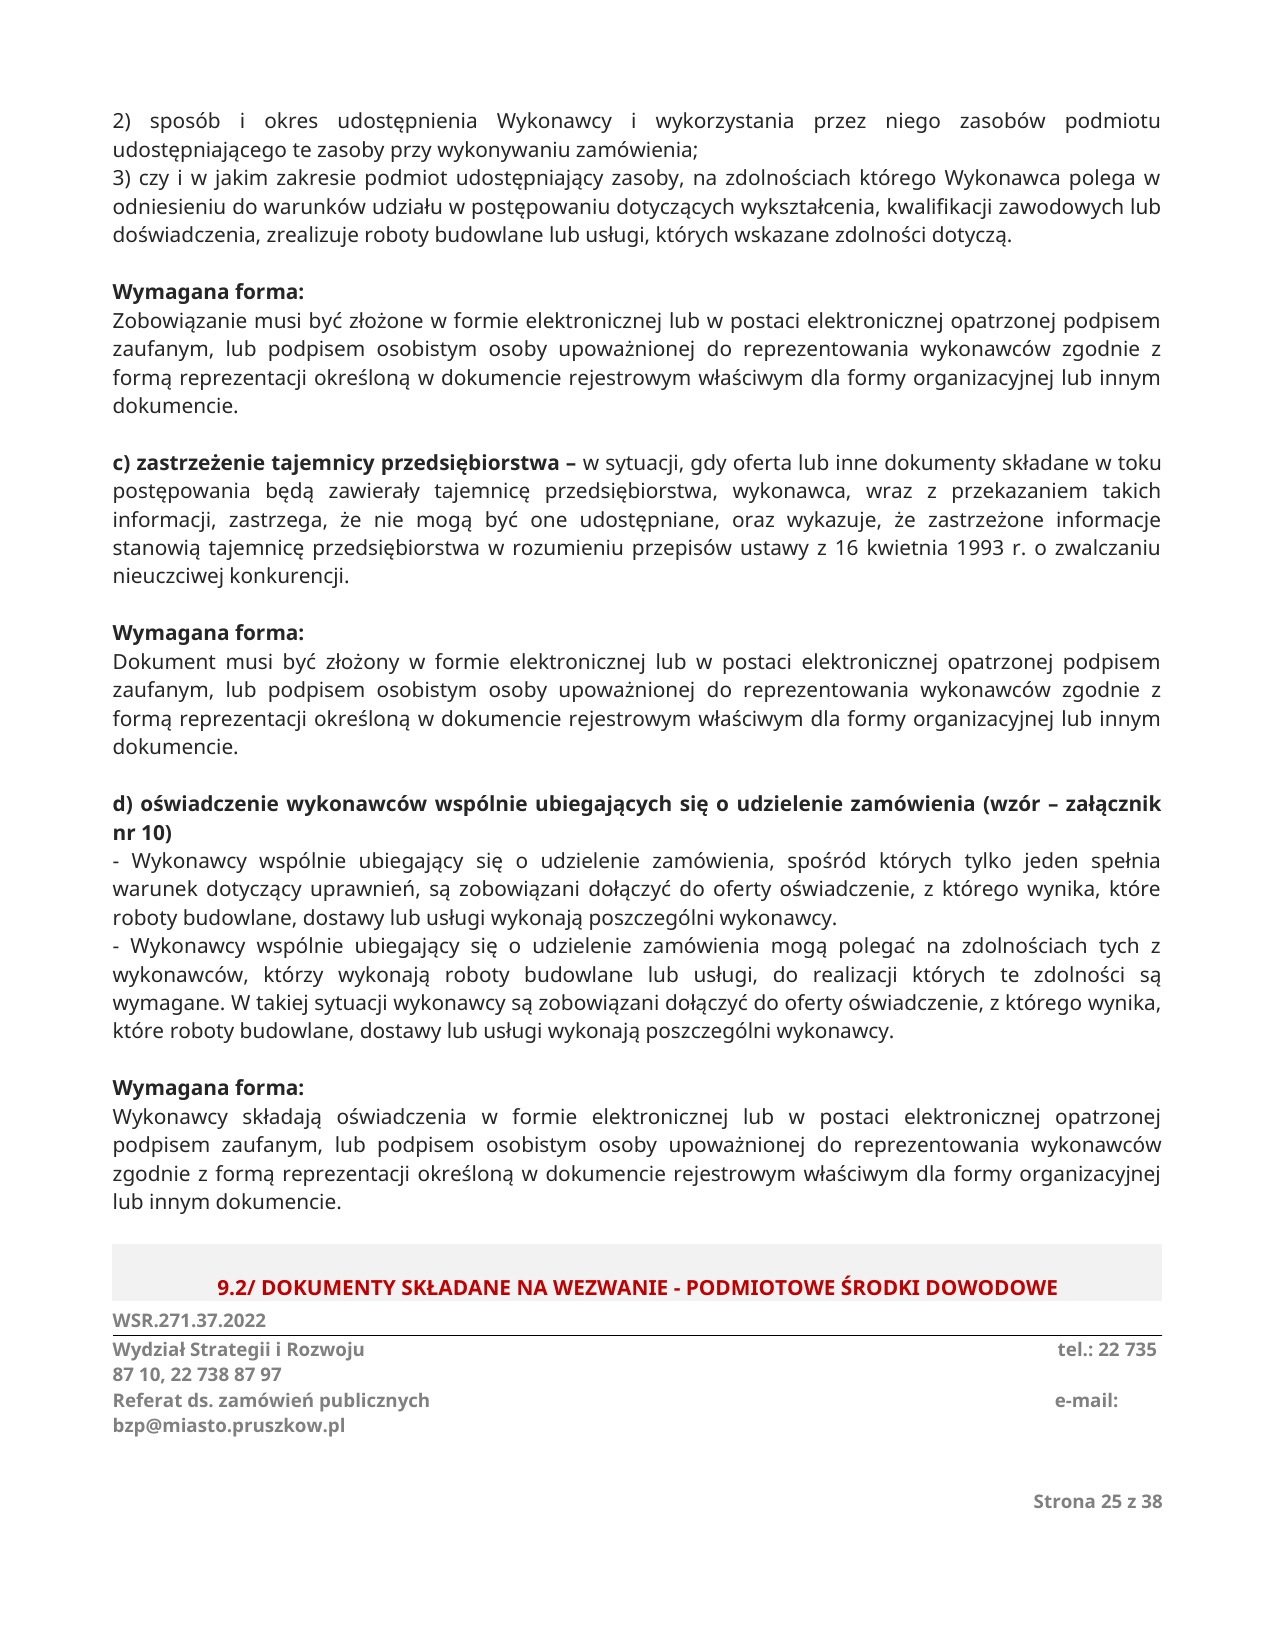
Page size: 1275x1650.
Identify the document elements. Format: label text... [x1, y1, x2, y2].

text Wymagana forma: [112, 1073, 1162, 1102]
text 3) czy i w jakim zakresie podmiot udostępniający zasoby, na zdolnościach którego Wykonawca polega w odniesieniu do warunków udziału w postępowaniu dotyczących wykształcenia, kwalifikacji zawodowych lub doświadczenia, zrealizuje roboty budowlane lub usługi, których wskazane zdolności dotyczą. [112, 163, 1162, 249]
text c) zastrzeżenie tajemnicy przedsiębiorstwa – w sytuacji, gdy oferta lub inne dokumenty składane w toku postępowania będą zawierały tajemnicę przedsiębiorstwa, wykonawca, wraz z przekazaniem takich informacji, zastrzega, że nie mogą być one udostępniane, oraz wykazuje, że zastrzeżone informacje stanowią tajemnicę przedsiębiorstwa w rozumieniu przepisów ustawy z 16 kwietnia 1993 r. o zwalczaniu nieuczciwej konkurencji. [112, 448, 1162, 590]
text 9.2/ DOKUMENTY SKŁADANE NA WEZWANIE - PODMIOTOWE ŚRODKI DOWODOWE [112, 1273, 1162, 1301]
text Dokument musi być złożony w formie elektronicznej lub w postaci elektronicznej opatrzonej podpisem zaufanym, lub podpisem osobistym osoby upoważnionej do reprezentowania wykonawców zgodnie z formą reprezentacji określoną w dokumencie rejestrowym właściwym dla formy organizacyjnej lub innym dokumencie. [112, 647, 1162, 761]
text - Wykonawcy wspólnie ubiegający się o udzielenie zamówienia mogą polegać na zdolnościach tych z wykonawców, którzy wykonają roboty budowlane lub usługi, do realizacji których te zdolności są wymagane. W takiej sytuacji wykonawcy są zobowiązani dołączyć do oferty oświadczenie, z którego wynika, które roboty budowlane, dostawy lub usługi wykonają poszczególni wykonawcy. [112, 931, 1162, 1045]
text Zobowiązanie musi być złożone w formie elektronicznej lub w postaci elektronicznej opatrzonej podpisem zaufanym, lub podpisem osobistym osoby upoważnionej do reprezentowania wykonawców zgodnie z formą reprezentacji określoną w dokumencie rejestrowym właściwym dla formy organizacyjnej lub innym dokumencie. [112, 306, 1162, 419]
text d) oświadczenie wykonawców wspólnie ubiegających się o udzielenie zamówienia (wzór – załącznik nr 10) [112, 789, 1162, 846]
text Wymagana forma: [112, 277, 1162, 306]
text Wymagana forma: [112, 618, 1162, 647]
text Wykonawcy składają oświadczenia w formie elektronicznej lub w postaci elektronicznej opatrzonej podpisem zaufanym, lub podpisem osobistym osoby upoważnionej do reprezentowania wykonawców zgodnie z formą reprezentacji określoną w dokumencie rejestrowym właściwym dla formy organizacyjnej lub innym dokumencie. [112, 1102, 1162, 1216]
text 2) sposób i okres udostępnienia Wykonawcy i wykorzystania przez niego zasobów podmiotu udostępniającego te zasoby przy wykonywaniu zamówienia; [112, 107, 1162, 163]
text - Wykonawcy wspólnie ubiegający się o udzielenie zamówienia, spośród których tylko jeden spełnia warunek dotyczący uprawnień, są zobowiązani dołączyć do oferty oświadczenie, z którego wynika, które roboty budowlane, dostawy lub usługi wykonają poszczególni wykonawcy. [112, 846, 1162, 931]
